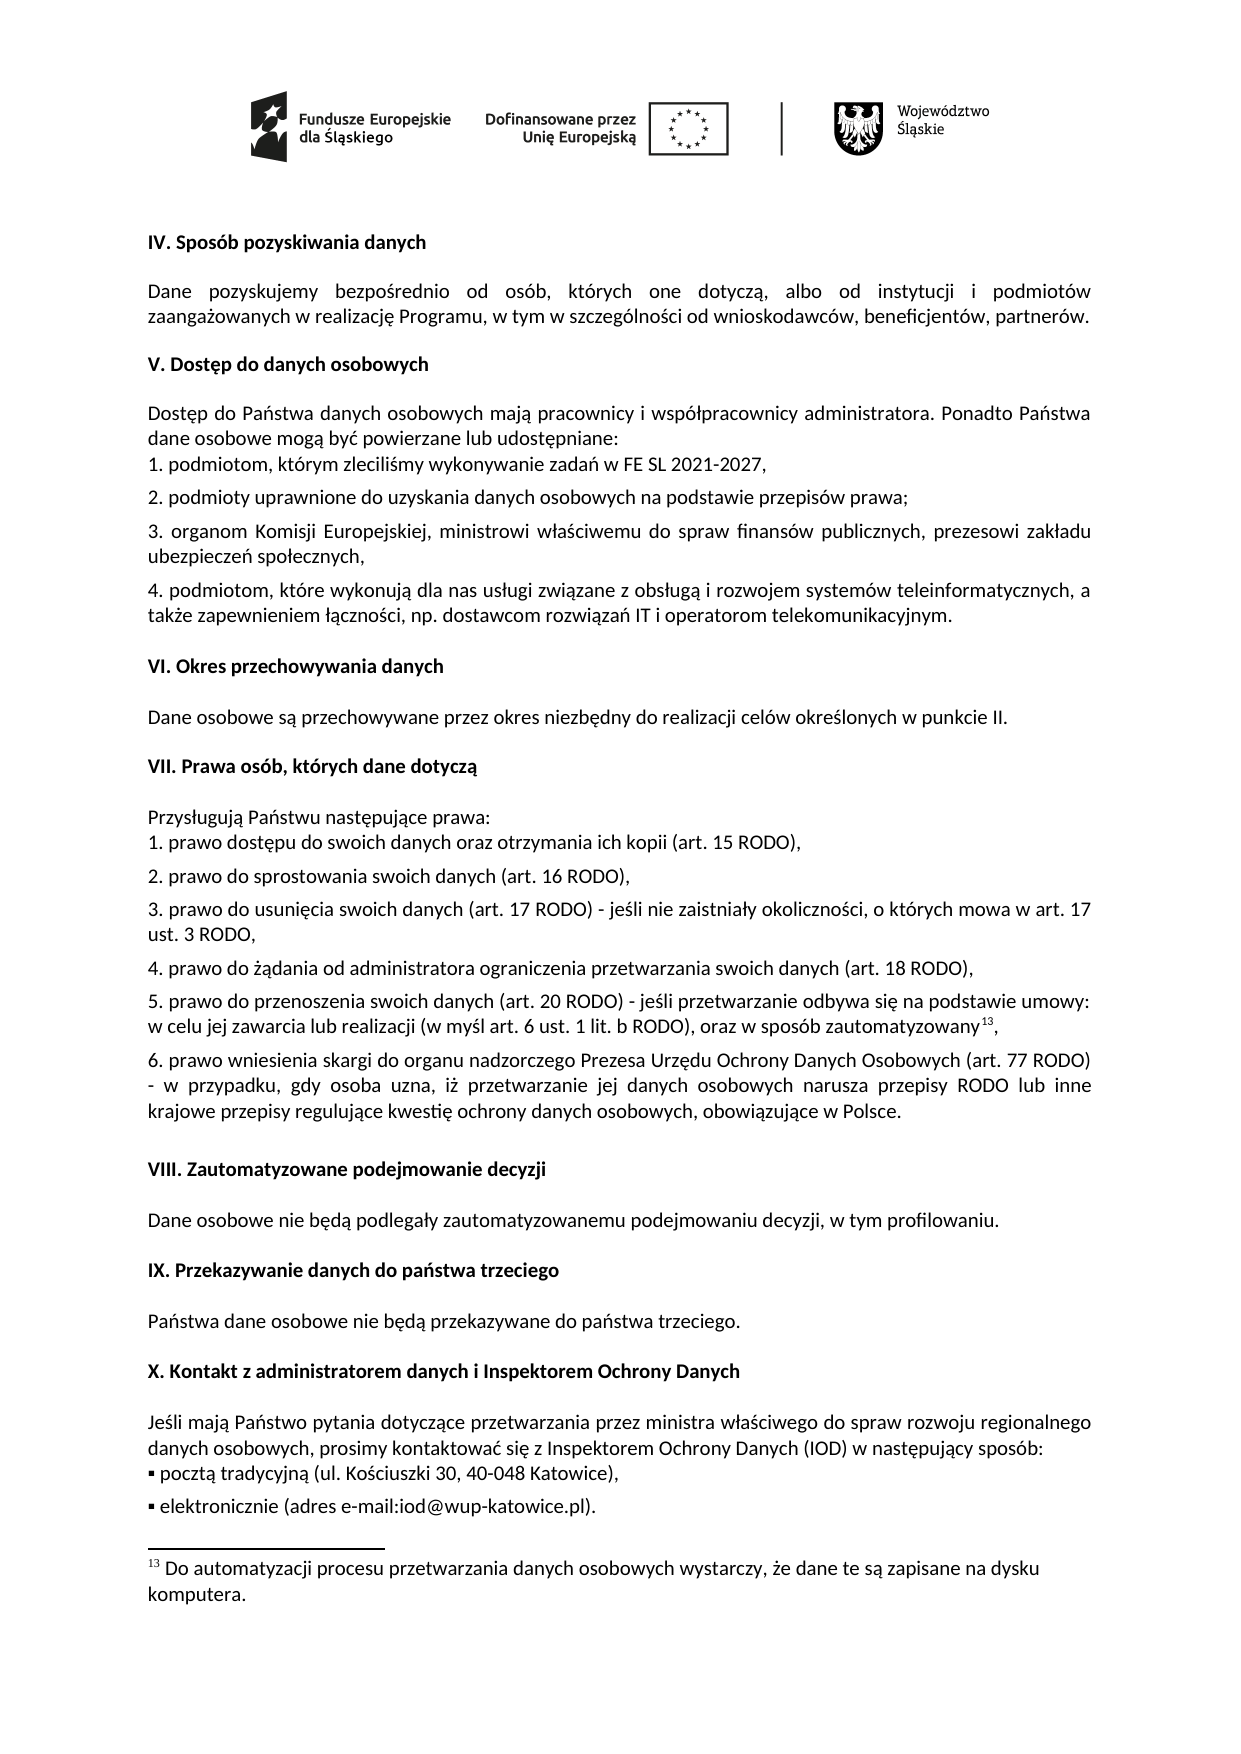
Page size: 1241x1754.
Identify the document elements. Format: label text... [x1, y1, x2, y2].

text 3. organom Komisji Europejskiej, ministrowi właściwemu do spraw finansów publicznych, prezesowi zakładu ubezpieczeń społecznych, [148, 518, 1093, 569]
text IV. Sposób pozyskiwania danych [148, 229, 1093, 255]
text 2. podmioty uprawnione do uzyskania danych osobowych na podstawie przepisów prawa; [148, 484, 1093, 510]
text 5. prawo do przenoszenia swoich danych (art. 20 RODO) - jeśli przetwarzanie odbywa się na podstawie umowy: w celu jej zawarcia lub realizacji (w myśl art. 6 ust. 1 lit. b RODO), oraz w sposób zautomatyzowany, [148, 988, 1093, 1039]
text Przysługują Państwu następujące prawa: [148, 804, 1093, 829]
text Jeśli mają Państwo pytania dotyczące przetwarzania przez ministra właściwego do spraw rozwoju regionalnego danych osobowych, prosimy kontaktować się z Inspektorem Ochrony Danych (IOD) w następujący sposób: [148, 1409, 1093, 1460]
text X. Kontakt z administratorem danych i Inspektorem Ochrony Danych [148, 1359, 1093, 1384]
text V. Dostęp do danych osobowych [148, 352, 1093, 377]
text 3. prawo do usunięcia swoich danych (art. 17 RODO) - jeśli nie zaistniały okoliczności, o których mowa w art. 17 ust. 3 RODO, [148, 896, 1093, 947]
text Państwa dane osobowe nie będą przekazywane do państwa trzeciego. [148, 1308, 1093, 1333]
text ▪ elektronicznie (adres e-mail:iod@wup-katowice.pl). [148, 1493, 1093, 1519]
text 4. prawo do żądania od administratora ograniczenia przetwarzania swoich danych (art. 18 RODO), [148, 955, 1093, 980]
text VIII. Zautomatyzowane podejmowanie decyzji [148, 1157, 1093, 1182]
text VI. Okres przechowywania danych [148, 653, 1093, 678]
text Dane osobowe nie będą podlegały zautomatyzowanemu podejmowaniu decyzji, w tym profilowaniu. [148, 1207, 1093, 1233]
text Dane pozyskujemy bezpośrednio od osób, których one dotyczą, albo od instytucji i podmiotów zaangażowanych w realizację Programu, w tym w szczególności od wnioskodawców, beneficjentów, partnerów. [148, 278, 1093, 329]
text IX. Przekazywanie danych do państwa trzeciego [148, 1257, 1093, 1282]
picture [233, 73, 1007, 180]
text Dostęp do Państwa danych osobowych mają pracownicy i współpracownicy administratora. Ponadto Państwa dane osobowe mogą być powierzane lub udostępniane: [148, 400, 1093, 451]
text ▪ pocztą tradycyjną (ul. Kościuszki 30, 40-048 Katowice), [148, 1460, 1093, 1486]
text VII. Prawa osób, których dane dotyczą [148, 753, 1093, 779]
text 2. prawo do sprostowania swoich danych (art. 16 RODO), [148, 863, 1093, 888]
text 4. podmiotom, które wykonują dla nas usługi związane z obsługą i rozwojem systemów teleinformatycznych, a także zapewnieniem łączności, np. dostawcom rozwiązań IT i operatorom telekomunikacyjnym. [148, 577, 1093, 628]
text Dane osobowe są przechowywane przez okres niezbędny do realizacji celów określonych w punkcie II. [148, 704, 1093, 729]
text 6. prawo wniesienia skargi do organu nadzorczego Prezesa Urzędu Ochrony Danych Osobowych (art. 77 RODO) - w przypadku, gdy osoba uzna, iż przetwarzanie jej danych osobowych narusza przepisy RODO lub inne krajowe przepisy regulujące kwestię ochrony danych osobowych, obowiązujące w Polsce. [148, 1047, 1093, 1123]
text 1. prawo dostępu do swoich danych oraz otrzymania ich kopii (art. 15 RODO), [148, 829, 1093, 855]
text 1. podmiotom, którym zleciliśmy wykonywanie zadań w FE SL 2021-2027, [148, 451, 1093, 476]
